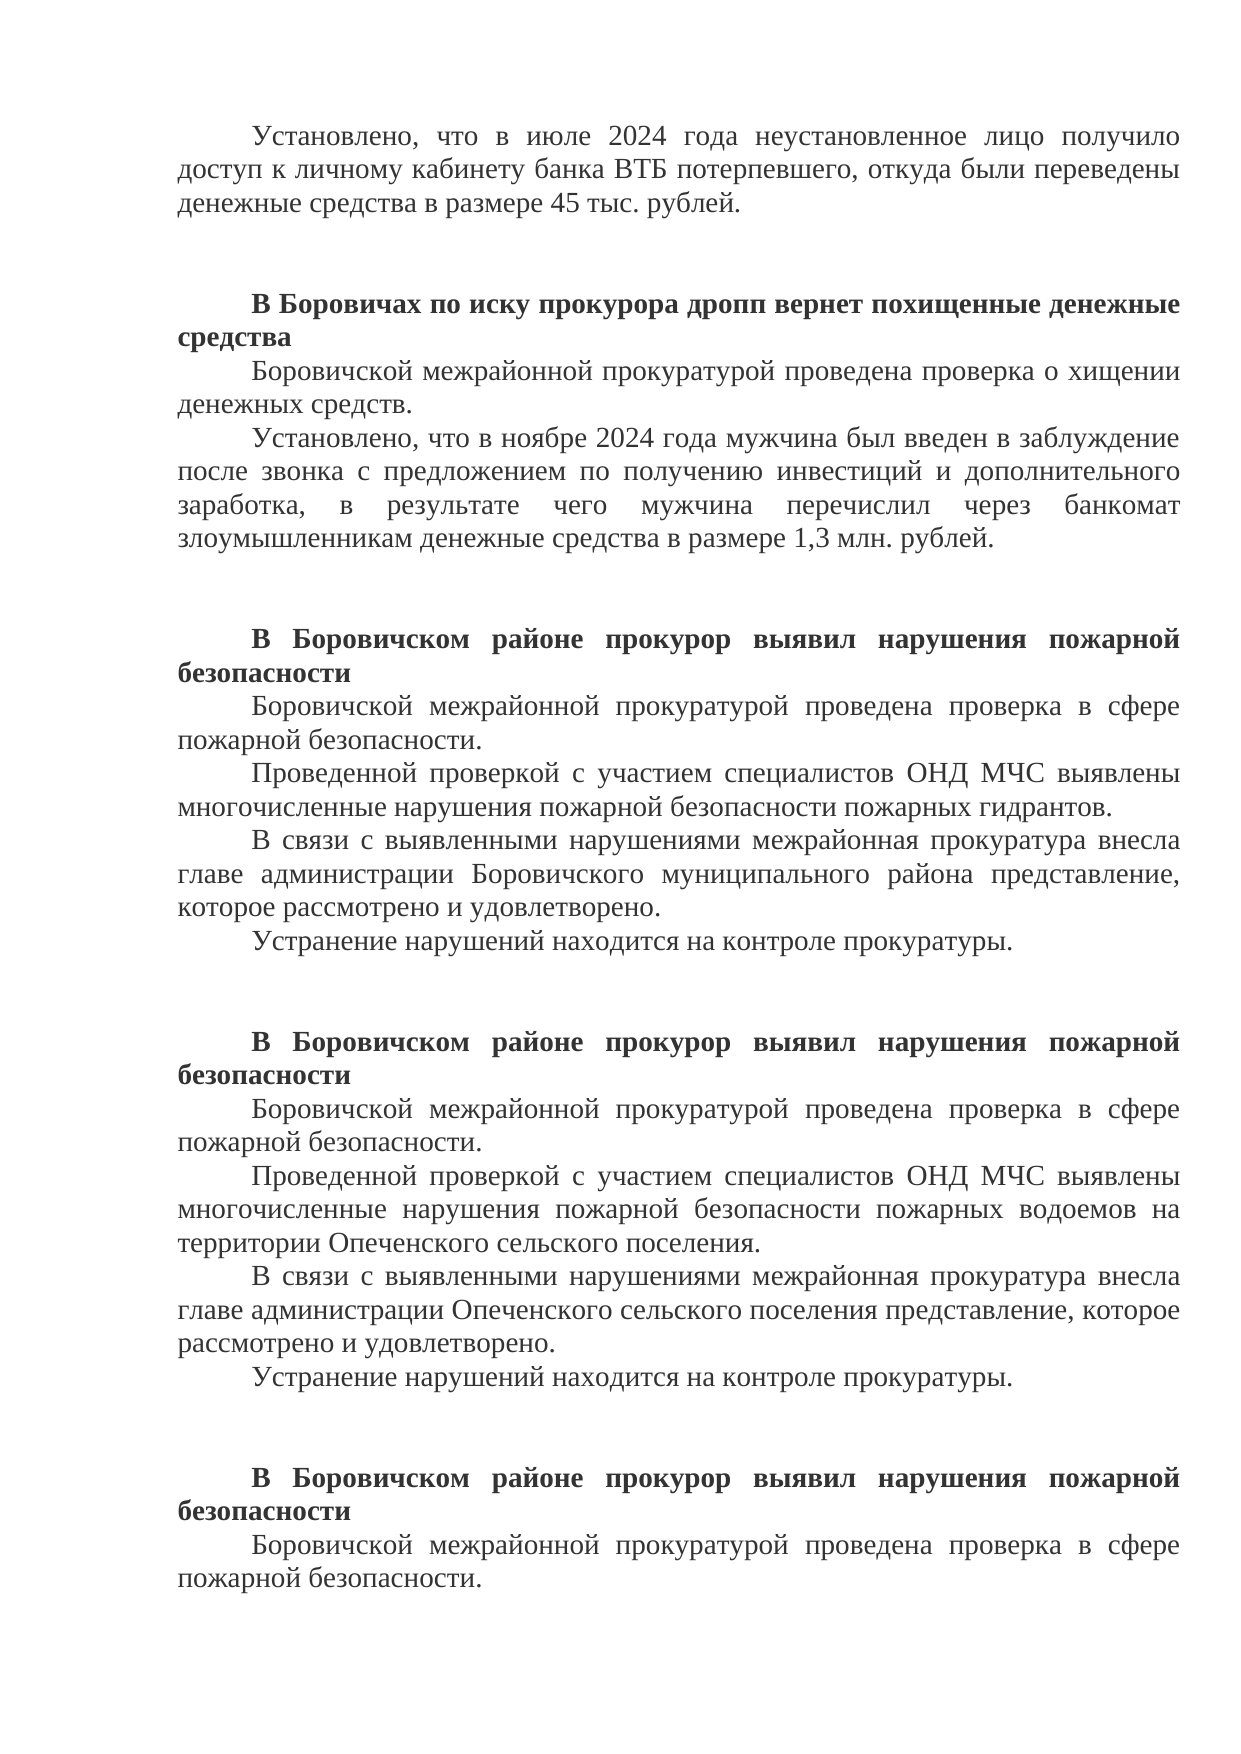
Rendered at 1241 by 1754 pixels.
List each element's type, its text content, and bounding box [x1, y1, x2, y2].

text Боровичской межрайонной прокуратурой проведена проверка о хищении денежных средств. [177, 353, 1181, 420]
text В Боровичском районе прокурор выявил нарушения пожарной безопасности [177, 621, 1181, 688]
text Устранение нарушений находится на контроле прокуратуры. [177, 923, 1181, 957]
text Установлено, что в ноябре 2024 года мужчина был введен в заблуждение после звонка с предложением по получению инвестиций и дополнительного заработка, в результате чего мужчина перечислил через банкомат злоумышленникам денежные средства в размере 1,3 млн. рублей. [177, 420, 1181, 554]
text Установлено, что в июле 2024 года неустановленное лицо получило доступ к личному кабинету банка ВТБ потерпевшего, откуда были переведены денежные средства в размере 45 тыс. рублей. [177, 118, 1181, 219]
text В связи с выявленными нарушениями межрайонная прокуратура внесла главе администрации Боровичского муниципального района представление, которое рассмотрено и удовлетворено. [177, 822, 1181, 923]
text Проведенной проверкой с участием специалистов ОНД МЧС выявлены многочисленные нарушения пожарной безопасности пожарных гидрантов. [177, 755, 1181, 822]
text В Боровичском районе прокурор выявил нарушения пожарной безопасности [177, 1024, 1181, 1091]
text В Боровичах по иску прокурора дропп вернет похищенные денежные средства [177, 286, 1181, 353]
text Боровичской межрайонной прокуратурой проведена проверка в сфере пожарной безопасности. [177, 688, 1181, 755]
text Проведенной проверкой с участием специалистов ОНД МЧС выявлены многочисленные нарушения пожарной безопасности пожарных водоемов на территории Опеченского сельского поселения. [177, 1158, 1181, 1258]
text Боровичской межрайонной прокуратурой проведена проверка в сфере пожарной безопасности. [177, 1091, 1181, 1158]
text В связи с выявленными нарушениями межрайонная прокуратура внесла главе администрации Опеченского сельского поселения представление, которое рассмотрено и удовлетворено. [177, 1258, 1181, 1359]
text Боровичской межрайонной прокуратурой проведена проверка в сфере пожарной безопасности. [177, 1527, 1181, 1594]
text Устранение нарушений находится на контроле прокуратуры. [177, 1359, 1181, 1393]
text В Боровичском районе прокурор выявил нарушения пожарной безопасности [177, 1460, 1181, 1527]
